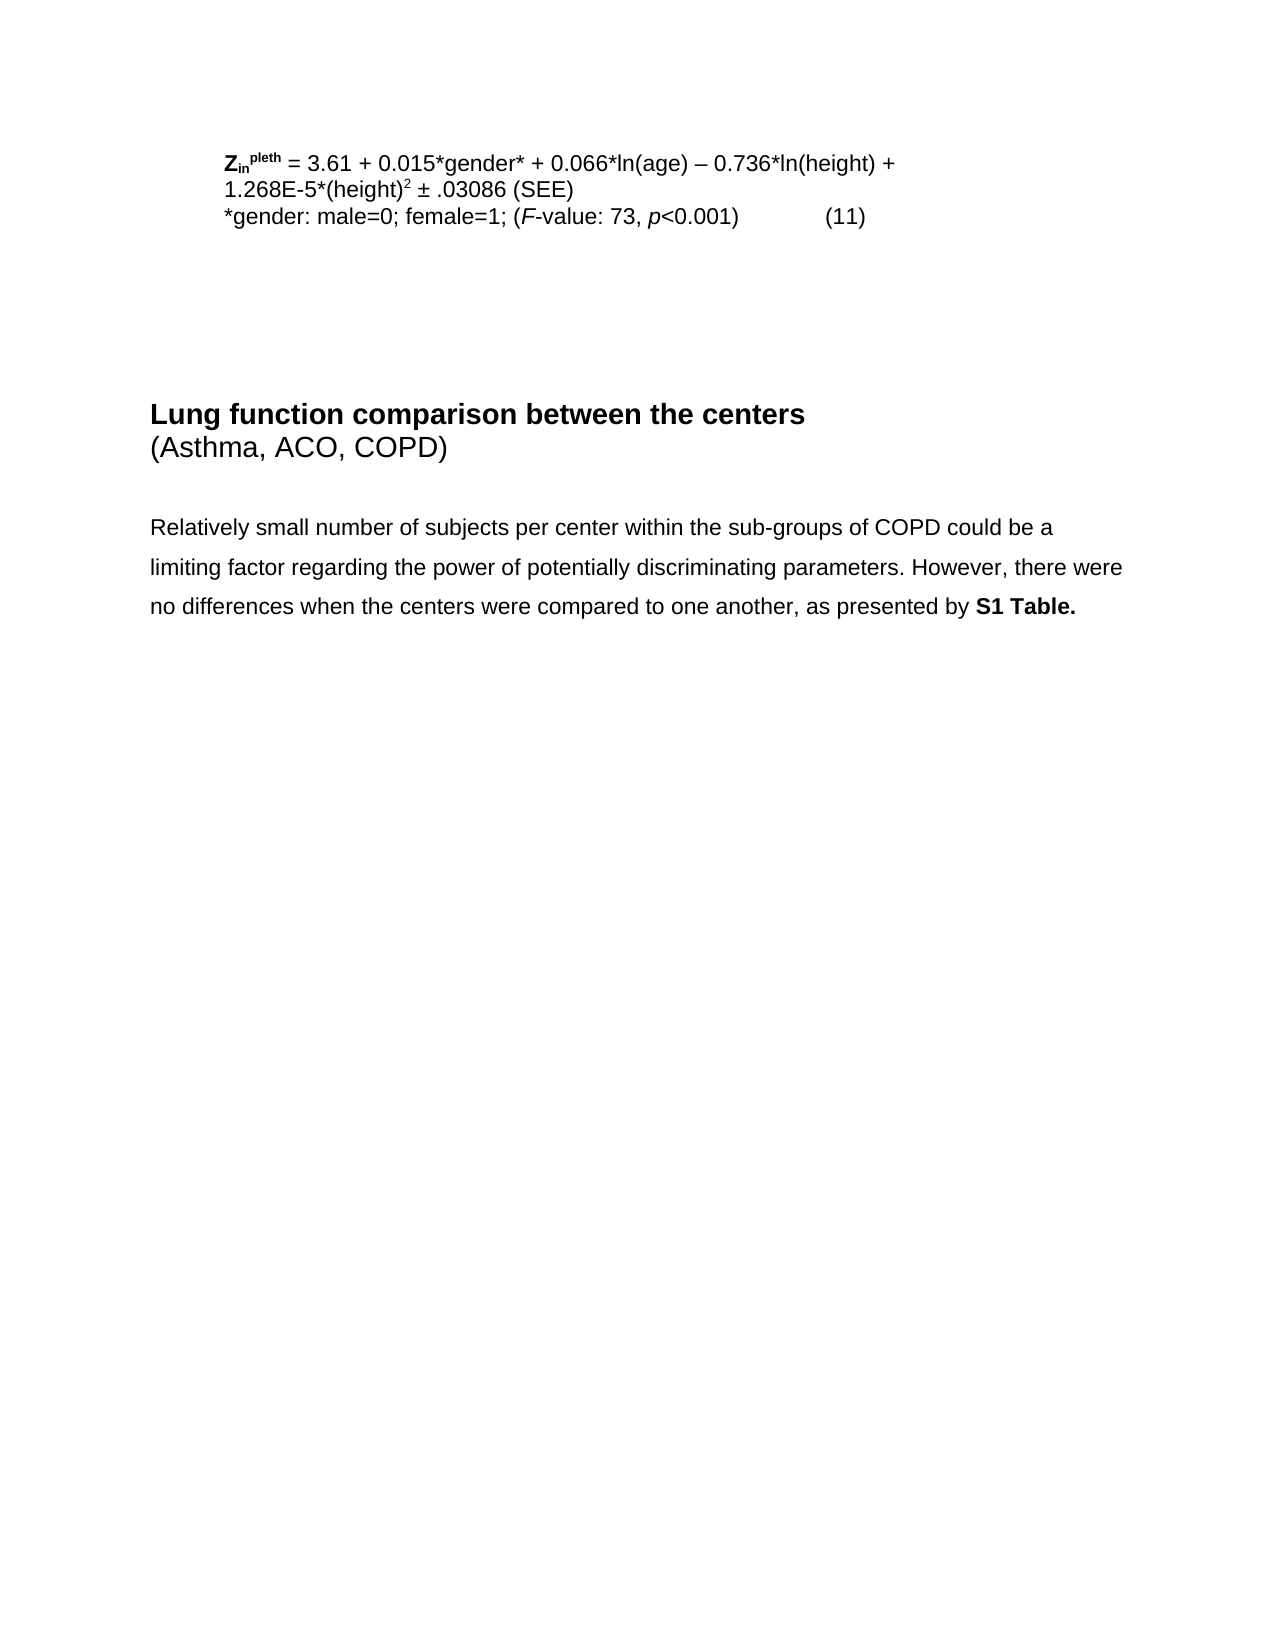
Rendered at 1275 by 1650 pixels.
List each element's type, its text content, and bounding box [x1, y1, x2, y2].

text Zinpleth = 3.61 + 0.015*gender* + 0.066*ln(age) – 0.736*ln(height) + 1.268E-5*(height)2 ± .03086 (SEE) *gender: male=0; female=1; (F-value: 73, p<0.001) (11) [224, 150, 1125, 229]
text Relatively small number of subjects per center within the sub-groups of COPD could be a limiting factor regarding the power of potentially discriminating parameters. However, there were no differences when the centers were compared to one another, as presented by S1 Table. [150, 514, 1125, 619]
text Lung function comparison between the centers (Asthma, ACO, COPD) [150, 397, 1125, 464]
